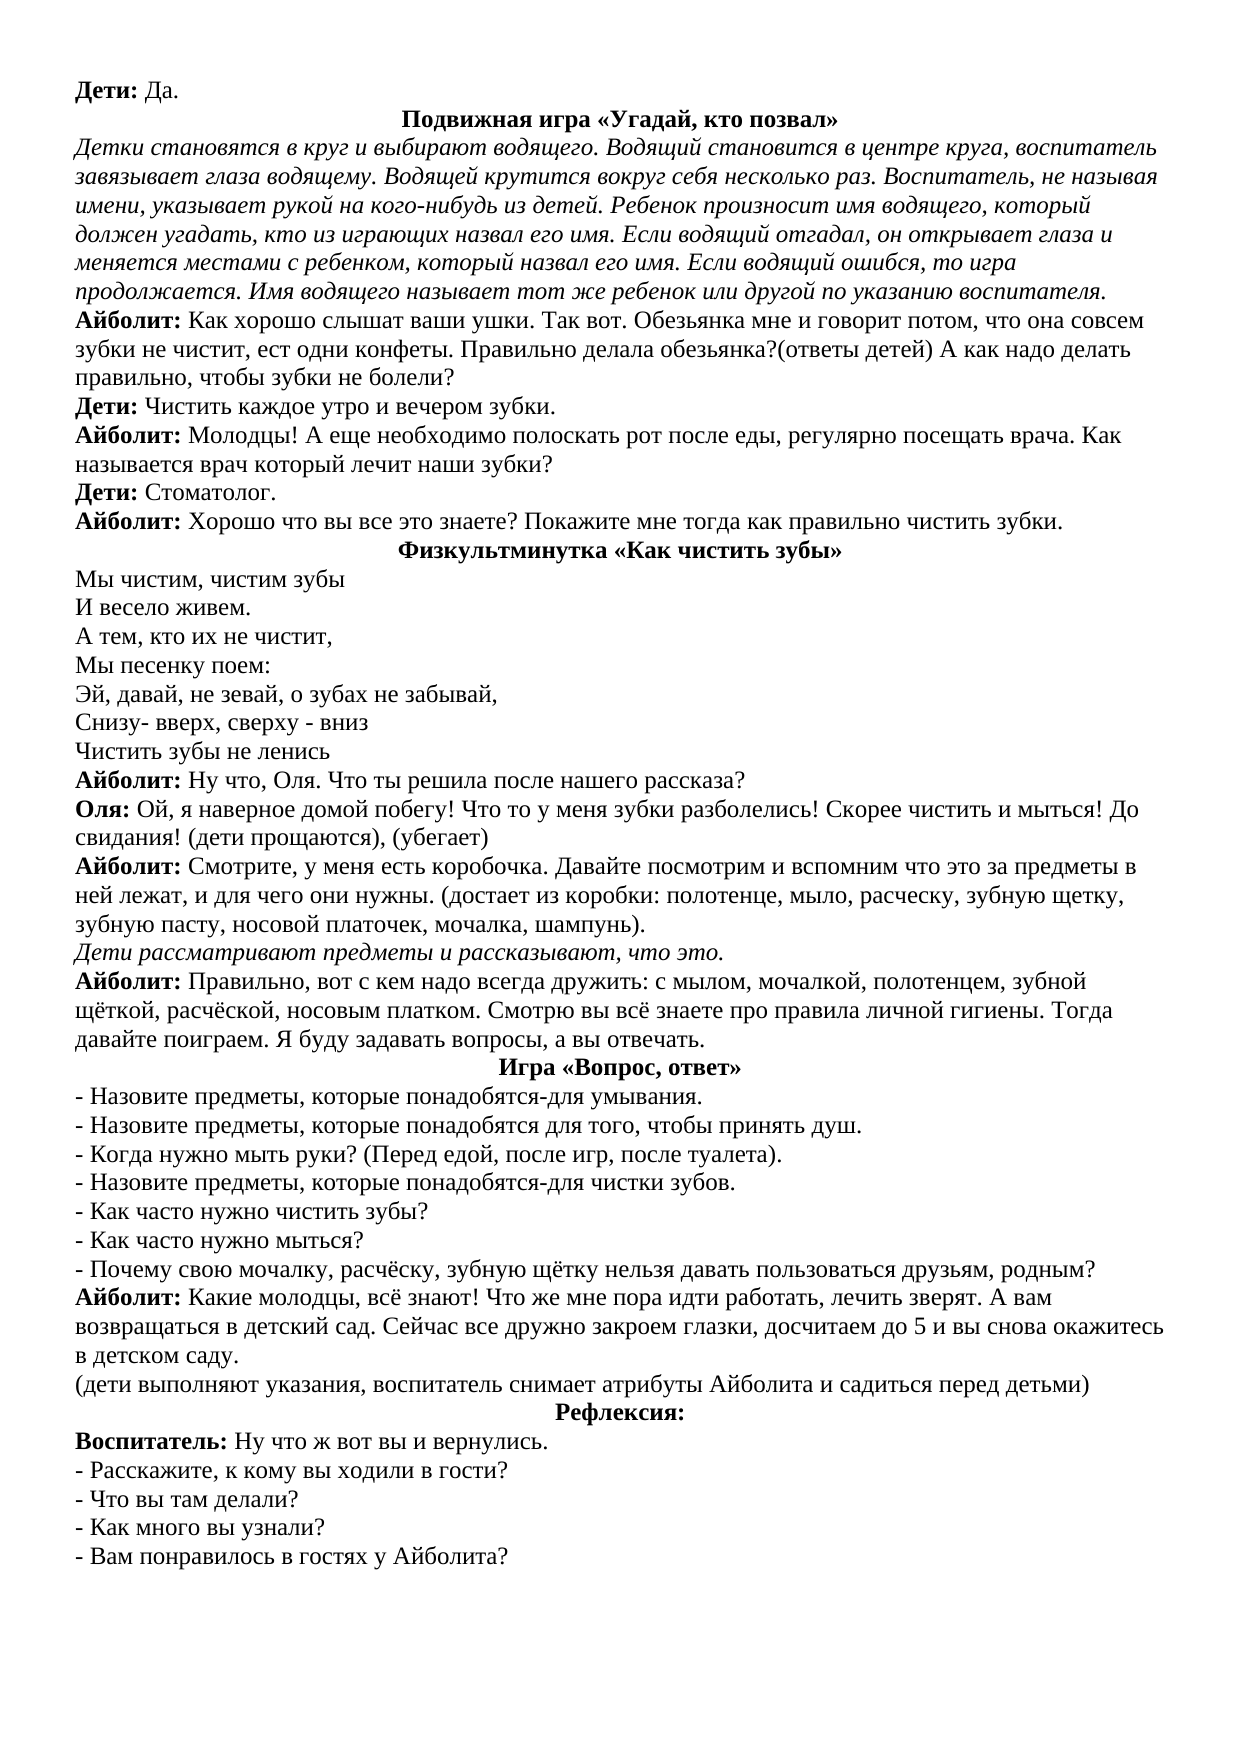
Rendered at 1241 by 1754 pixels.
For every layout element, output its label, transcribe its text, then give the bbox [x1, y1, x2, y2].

text Детки становятся в круг и выбирают водящего. Водящий становится в центре круга, воспитатель завязывает глаза водящему. Водящей крутится вокруг себя несколько раз. Воспитатель, не называя имени, указывает рукой на кого-нибудь из детей. Ребенок произносит имя водящего, который должен угадать, кто из играющих назвал его имя. Если водящий отгадал, он открывает глаза и меняется местами с ребенком, который назвал его имя. Если водящий ошибся, то игра продолжается. Имя водящего называет тот же ребенок или другой по указанию воспитателя. [75, 132, 1165, 305]
text - Как часто нужно чистить зубы? [75, 1196, 1165, 1225]
text Айболит: Ну что, Оля. Что ты решила после нашего рассказа? [75, 765, 1165, 794]
text - Когда нужно мыть руки? (Перед едой, после игр, после туалета). [75, 1139, 1165, 1167]
text Снизу- вверх, сверху - вниз [75, 707, 1165, 736]
text Дети: Да. [75, 75, 1165, 104]
text - Вам понравилось в гостях у Айболита? [75, 1541, 1165, 1570]
text - Расскажите, к кому вы ходили в гости? [75, 1455, 1165, 1484]
text - Назовите предметы, которые понадобятся-для умывания. [75, 1081, 1165, 1110]
text - Как много вы узнали? [75, 1512, 1165, 1541]
text Дети: Чистить каждое утро и вечером зубки. [75, 391, 1165, 420]
text - Почему свою мочалку, расчёску, зубную щётку нельзя давать пользоваться друзьям, родным? [75, 1254, 1165, 1282]
text - Назовите предметы, которые понадобятся для того, чтобы принять душ. [75, 1110, 1165, 1139]
text Воспитатель: Ну что ж вот вы и вернулись. [75, 1426, 1165, 1455]
text Оля: Ой, я наверное домой побегу! Что то у меня зубки разболелись! Скорее чистить и мыться! До свидания! (дети прощаются), (убегает) [75, 794, 1165, 851]
text - Как часто нужно мыться? [75, 1225, 1165, 1254]
text (дети выполняют указания, воспитатель снимает атрибуты Айболита и садиться перед детьми) [75, 1369, 1165, 1397]
text Айболит: Смотрите, у меня есть коробочка. Давайте посмотрим и вспомним что это за предметы в ней лежат, и для чего они нужны. (достает из коробки: полотенце, мыло, расческу, зубную щетку, зубную пасту, носовой платочек, мочалка, шампунь). [75, 851, 1165, 937]
text А тем, кто их не чистит, [75, 621, 1165, 650]
text Подвижная игра «Угадай, кто позвал» [75, 104, 1165, 132]
text Физкультминутка «Как чистить зубы» [75, 535, 1165, 564]
text И весело живем. [75, 592, 1165, 621]
text Игра «Вопрос, ответ» [75, 1052, 1165, 1081]
text Дети: Стоматолог. [75, 477, 1165, 506]
text Мы песенку поем: [75, 650, 1165, 679]
text Айболит: Как хорошо слышат ваши ушки. Так вот. Обезьянка мне и говорит потом, что она совсем зубки не чистит, ест одни конфеты. Правильно делала обезьянка?(ответы детей) А как надо делать правильно, чтобы зубки не болели? [75, 305, 1165, 391]
text - Что вы там делали? [75, 1484, 1165, 1512]
text Айболит: Молодцы! А еще необходимо полоскать рот после еды, регулярно посещать врача. Как называется врач который лечит наши зубки? [75, 420, 1165, 477]
text Чистить зубы не ленись [75, 736, 1165, 765]
text Рефлексия: [75, 1397, 1165, 1426]
text Айболит: Какие молодцы, всё знают! Что же мне пора идти работать, лечить зверят. А вам возвращаться в детский сад. Сейчас все дружно закроем глазки, досчитаем до 5 и вы снова окажитесь в детском саду. [75, 1282, 1165, 1369]
text Эй, давай, не зевай, о зубах не забывай, [75, 679, 1165, 707]
text Айболит: Хорошо что вы все это знаете? Покажите мне тогда как правильно чистить зубки. [75, 506, 1165, 535]
text - Назовите предметы, которые понадобятся-для чистки зубов. [75, 1167, 1165, 1196]
text Айболит: Правильно, вот с кем надо всегда дружить: с мылом, мочалкой, полотенцем, зубной щёткой, расчёской, носовым платком. Смотрю вы всё знаете про правила личной гигиены. Тогда давайте поиграем. Я буду задавать вопросы, а вы отвечать. [75, 966, 1165, 1052]
text Мы чистим, чистим зубы [75, 564, 1165, 592]
text Дети рассматривают предметы и рассказывают, что это. [75, 937, 1165, 966]
